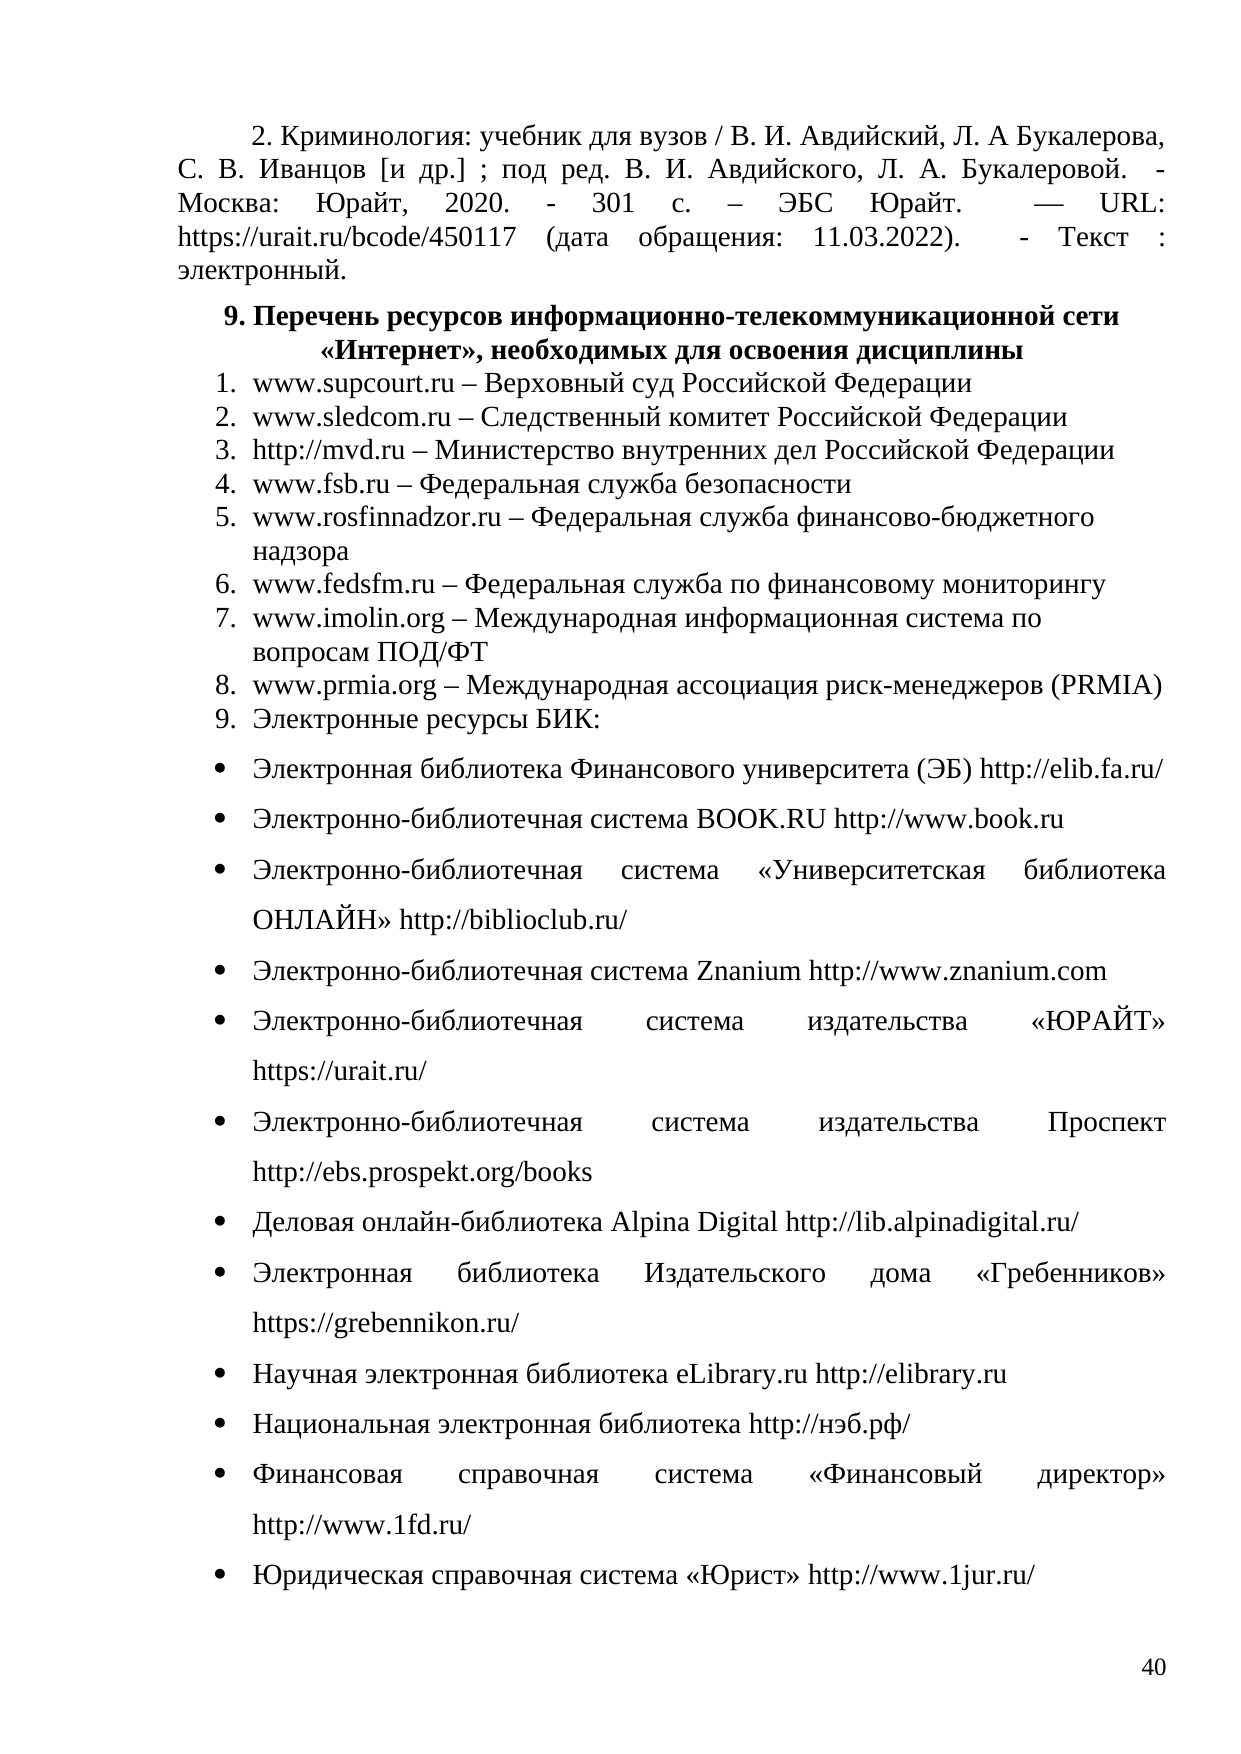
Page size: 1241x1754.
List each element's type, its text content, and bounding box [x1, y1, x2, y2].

list Криминология: учебник для вузов / В. И. Авдийский, Л. А Букалерова, С. В. Иванцов [и др.] ; под ред. В. И. Авдийского, Л. А. Букалеровой. - Москва: Юрайт, 2020. - 301 с. – ЭБС Юрайт. — URL: https://urait.ru/bcode/450117 (дата обращения: 11.03.2022). - Текст : электронный. [177, 118, 1167, 286]
list www.rosfinnadzor.ru – Федеральная служба финансово-бюджетного надзора [215, 499, 1167, 567]
list Электронно-библиотечная система «Университетская библиотека ОНЛАЙН» http://biblioclub.ru/ [215, 852, 1167, 936]
list www.supcourt.ru – Верховный суд Российской Федерации [215, 365, 1167, 399]
list http://mvd.ru – Министерство внутренних дел Российской Федерации [215, 432, 1167, 466]
list www.prmia.org – Международная ассоциация риск-менеджеров (PRMIA) [215, 667, 1167, 701]
list Электронная библиотека Издательского дома «Гребенников» https://grebennikon.ru/ [215, 1255, 1167, 1339]
list Деловая онлайн-библиотека Alpina Digital http://lib.alpinadigital.ru/ [215, 1204, 1167, 1238]
list www.fsb.ru – Федеральная служба безопасности [215, 466, 1167, 499]
list Электронно-библиотечная система издательства «ЮРАЙТ» https://urait.ru/ [215, 1003, 1167, 1087]
list Электронно-библиотечная система BOOK.RU http://www.book.ru [215, 802, 1167, 835]
text 9. Перечень ресурсов информационно-телекоммуникационной сети «Интернет», необходимых для освоения дисциплины [177, 298, 1167, 365]
list Электронные ресурсы БИК: [215, 701, 1167, 734]
list Научная электронная библиотека eLibrary.ru http://elibrary.ru [215, 1356, 1167, 1389]
list Национальная электронная библиотека http://нэб.рф/ [215, 1406, 1167, 1440]
list Юридическая справочная система «Юрист» http://www.1jur.ru/ [215, 1557, 1167, 1591]
list www.fedsfm.ru – Федеральная служба по финансовому мониторингу [215, 567, 1167, 600]
list www.imolin.org – Международная информационная система по вопросам ПОД/ФТ [215, 600, 1167, 667]
list www.sledcom.ru – Следственный комитет Российской Федерации [215, 399, 1167, 432]
list Электронная библиотека Финансового университета (ЭБ) http://elib.fa.ru/ [215, 751, 1167, 785]
list Электронно-библиотечная система Znanium http://www.znanium.com [215, 953, 1167, 986]
list Электронно-библиотечная система издательства Проспект http://ebs.prospekt.org/books [215, 1104, 1167, 1188]
list Финансовая справочная система «Финансовый директор» http://www.1fd.ru/ [215, 1457, 1167, 1541]
